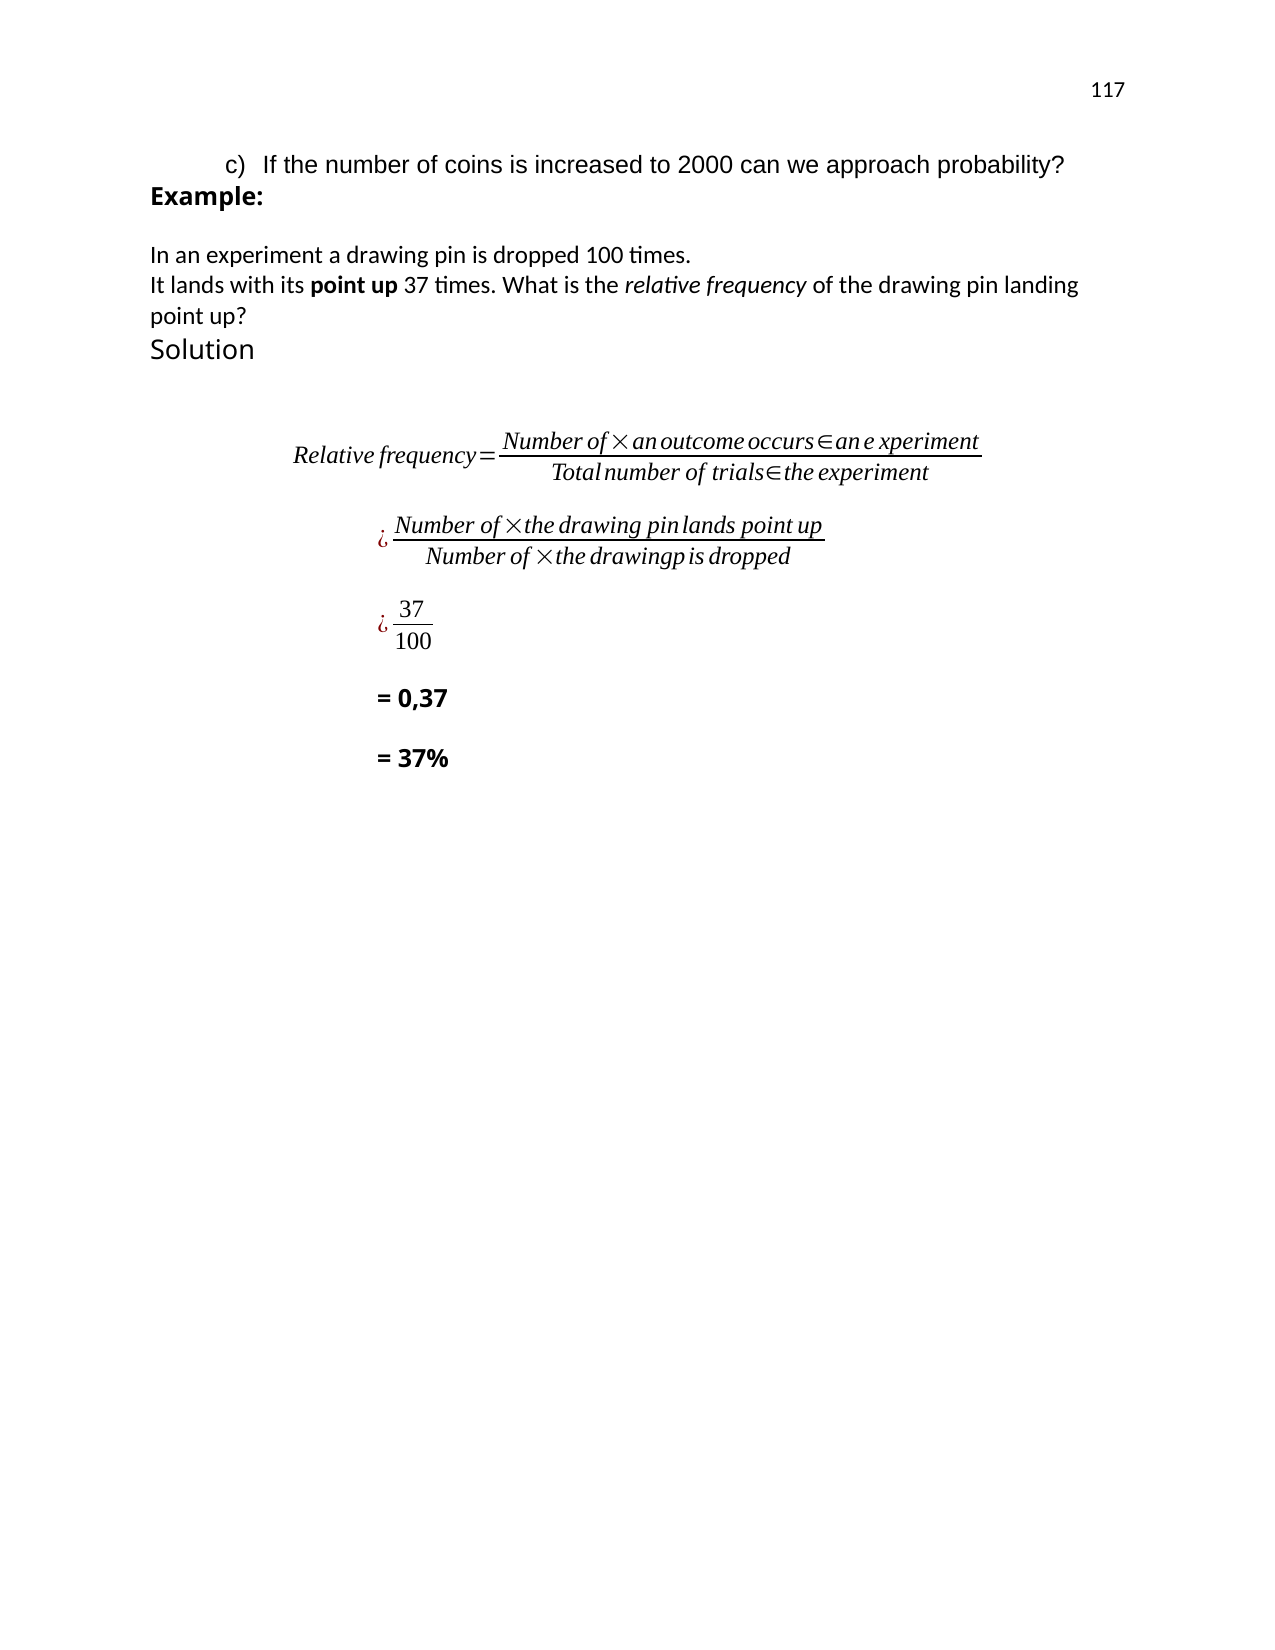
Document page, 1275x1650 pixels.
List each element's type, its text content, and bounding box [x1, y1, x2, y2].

text Example: [150, 179, 1125, 213]
text It lands with its point up 37 times. What is the relative frequency of the drawing pin landing point up? [150, 269, 1125, 330]
list If the number of coins is increased to 2000 can we approach probability? [225, 150, 1125, 179]
text = 37% [150, 741, 1125, 775]
text = 0,37 [150, 681, 1125, 715]
text Solution [150, 330, 1125, 367]
text In an experiment a drawing pin is dropped 100 times. [150, 239, 1125, 269]
